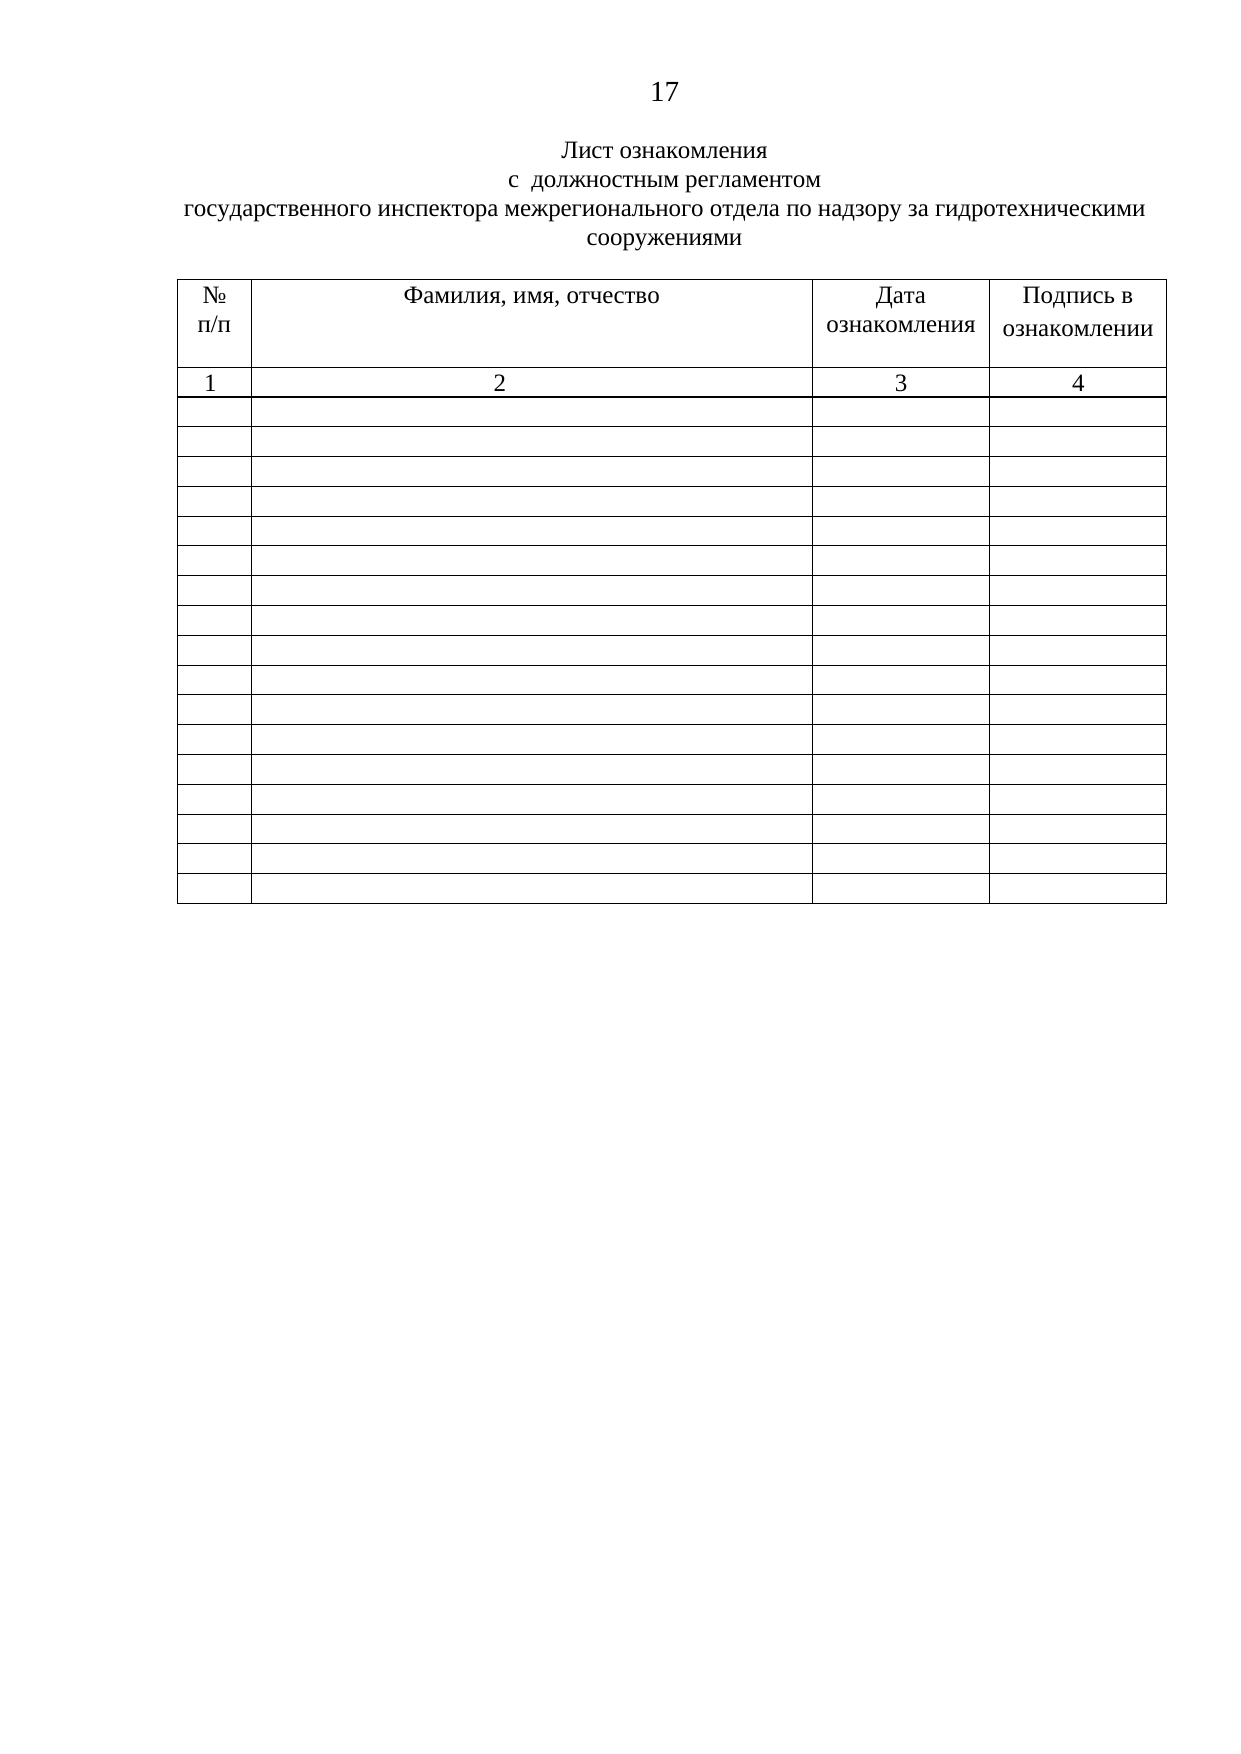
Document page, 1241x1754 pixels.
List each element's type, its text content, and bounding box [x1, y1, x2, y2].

table_cell [990, 636, 1166, 664]
table_cell [178, 695, 251, 724]
table_cell [990, 546, 1166, 575]
table_cell [813, 874, 989, 903]
table_cell [178, 546, 251, 575]
table_cell [252, 695, 812, 724]
table_cell [990, 487, 1166, 516]
table_cell [990, 398, 1166, 426]
table_cell [252, 457, 812, 486]
table_cell [178, 636, 251, 664]
table_cell [813, 666, 989, 694]
table_cell [813, 725, 989, 754]
table_cell [990, 815, 1166, 843]
table_cell [813, 576, 989, 605]
table_cell [178, 815, 251, 843]
table_cell [252, 815, 812, 843]
table_cell [178, 576, 251, 605]
table_cell [990, 427, 1166, 456]
table_cell [813, 755, 989, 784]
table_cell [252, 487, 812, 516]
table_cell [252, 427, 812, 456]
table_cell [990, 725, 1166, 754]
table_cell 3 [813, 368, 989, 396]
table_cell [252, 606, 812, 635]
table_cell [252, 725, 812, 754]
table_cell [813, 398, 989, 426]
table_cell [990, 576, 1166, 605]
table_cell 2 [252, 368, 812, 396]
table_cell [252, 874, 812, 903]
table_cell [990, 785, 1166, 813]
table_cell [252, 755, 812, 784]
table_header № п/п [178, 280, 251, 367]
table_cell [178, 427, 251, 456]
table_cell [178, 606, 251, 635]
table_cell [813, 487, 989, 516]
table_cell [990, 666, 1166, 694]
table_cell [813, 785, 989, 813]
text с должностным регламентом [177, 164, 1152, 193]
text Лист ознакомления [177, 135, 1152, 164]
table_cell [813, 844, 989, 873]
table_cell [178, 398, 251, 426]
table_cell [813, 427, 989, 456]
table_cell [252, 517, 812, 545]
table_cell [813, 517, 989, 545]
table_cell [990, 695, 1166, 724]
table_cell [990, 606, 1166, 635]
table_cell [252, 666, 812, 694]
table_cell [813, 457, 989, 486]
table_cell [252, 576, 812, 605]
table_cell [813, 636, 989, 664]
table_cell [990, 844, 1166, 873]
table_cell [990, 755, 1166, 784]
table_cell [178, 725, 251, 754]
table_cell [252, 398, 812, 426]
table_cell [813, 695, 989, 724]
table_cell [813, 815, 989, 843]
table_cell 4 [990, 368, 1166, 396]
table_cell [990, 517, 1166, 545]
table_header Фамилия, имя, отчество [252, 280, 812, 367]
table_cell [990, 457, 1166, 486]
table_header Подпись в ознакомлении [990, 280, 1166, 367]
table_cell [813, 606, 989, 635]
table_cell [252, 844, 812, 873]
table_cell [178, 666, 251, 694]
table_cell [178, 844, 251, 873]
table_cell [178, 755, 251, 784]
table_cell [813, 546, 989, 575]
table_cell [252, 546, 812, 575]
table_cell 1 [178, 368, 251, 396]
text государственного инспектора межрегионального отдела по надзору за гидротехническими сооружениями [177, 193, 1152, 250]
table_cell [178, 487, 251, 516]
table_cell [178, 785, 251, 813]
table_cell [990, 874, 1166, 903]
table_cell [178, 457, 251, 486]
table_cell [252, 636, 812, 664]
table_cell [252, 785, 812, 813]
table_cell [178, 517, 251, 545]
table_cell [178, 874, 251, 903]
table_header Дата ознакомления [813, 280, 989, 367]
